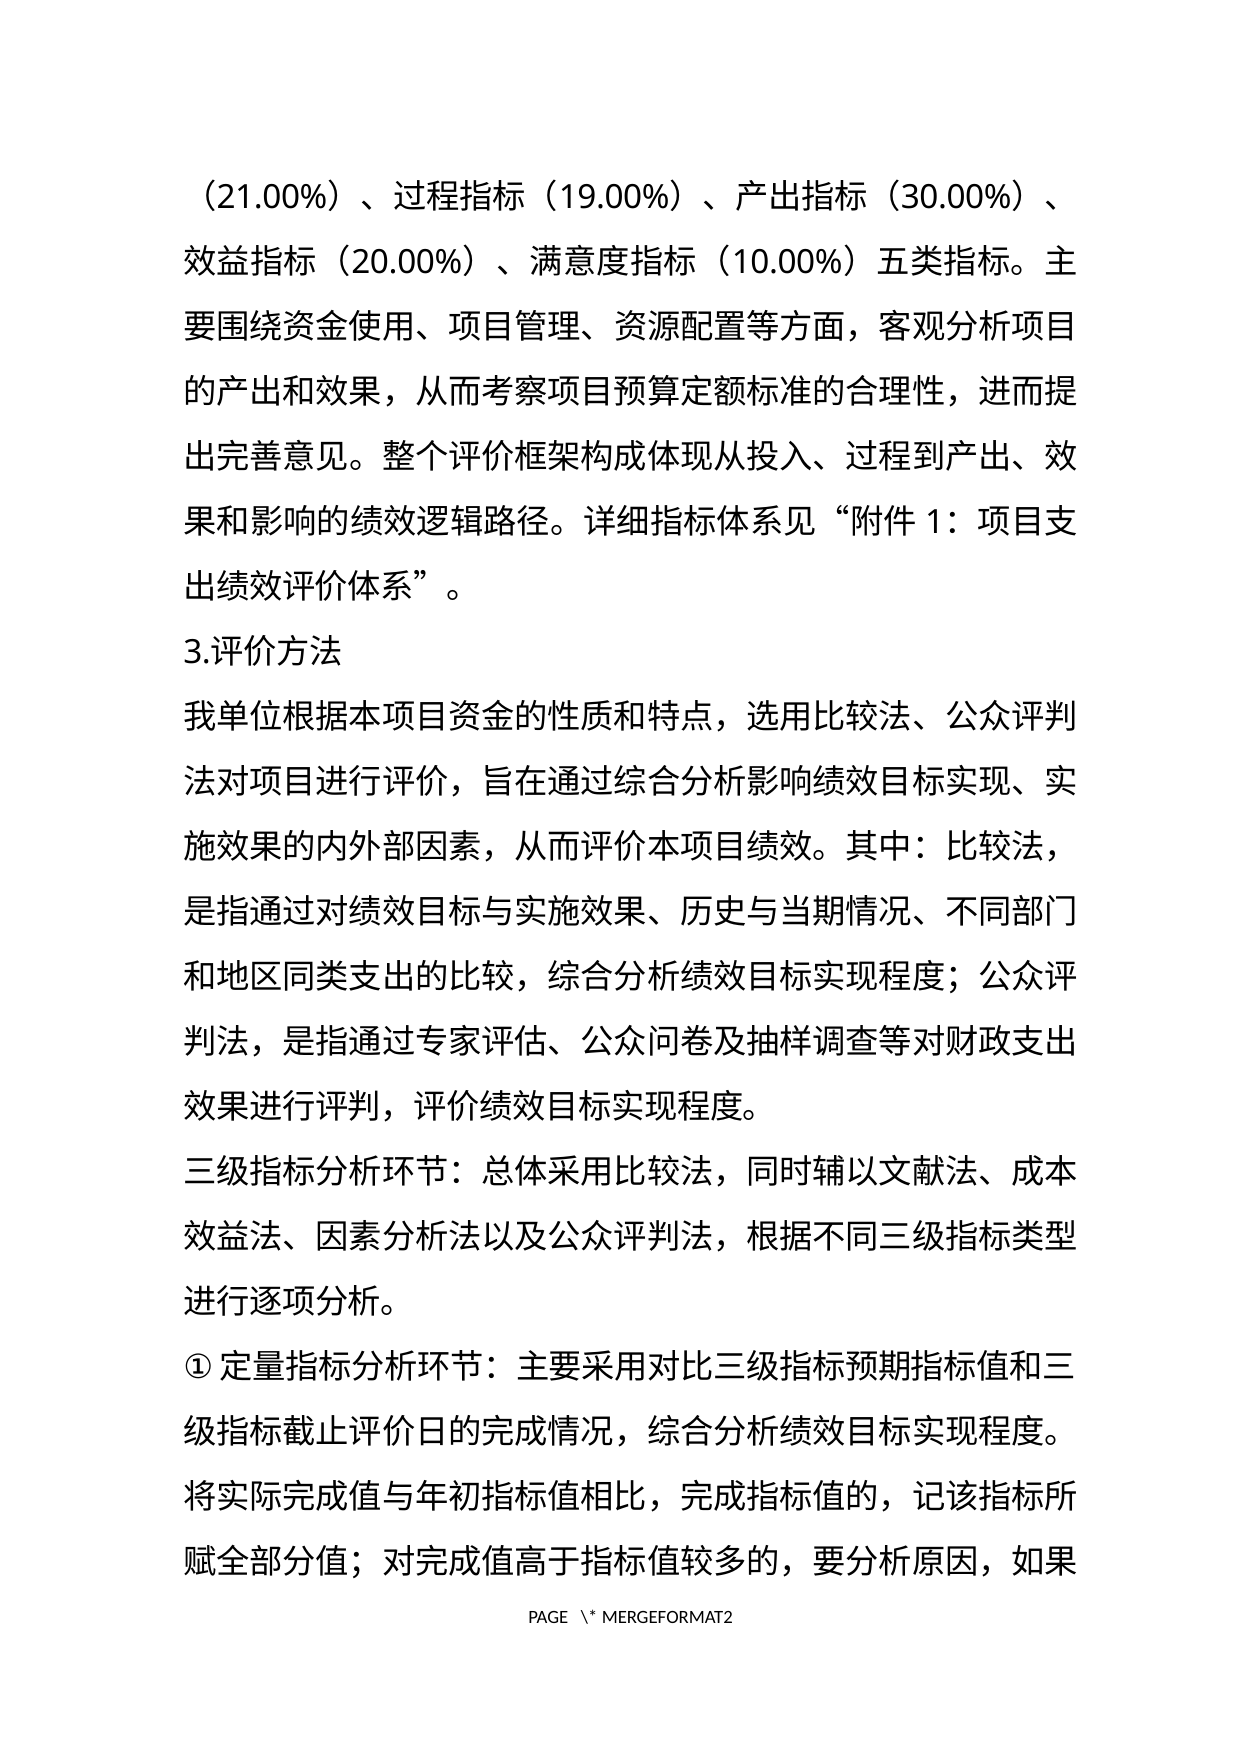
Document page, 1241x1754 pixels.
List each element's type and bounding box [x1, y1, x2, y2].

text [183, 162, 1078, 1592]
